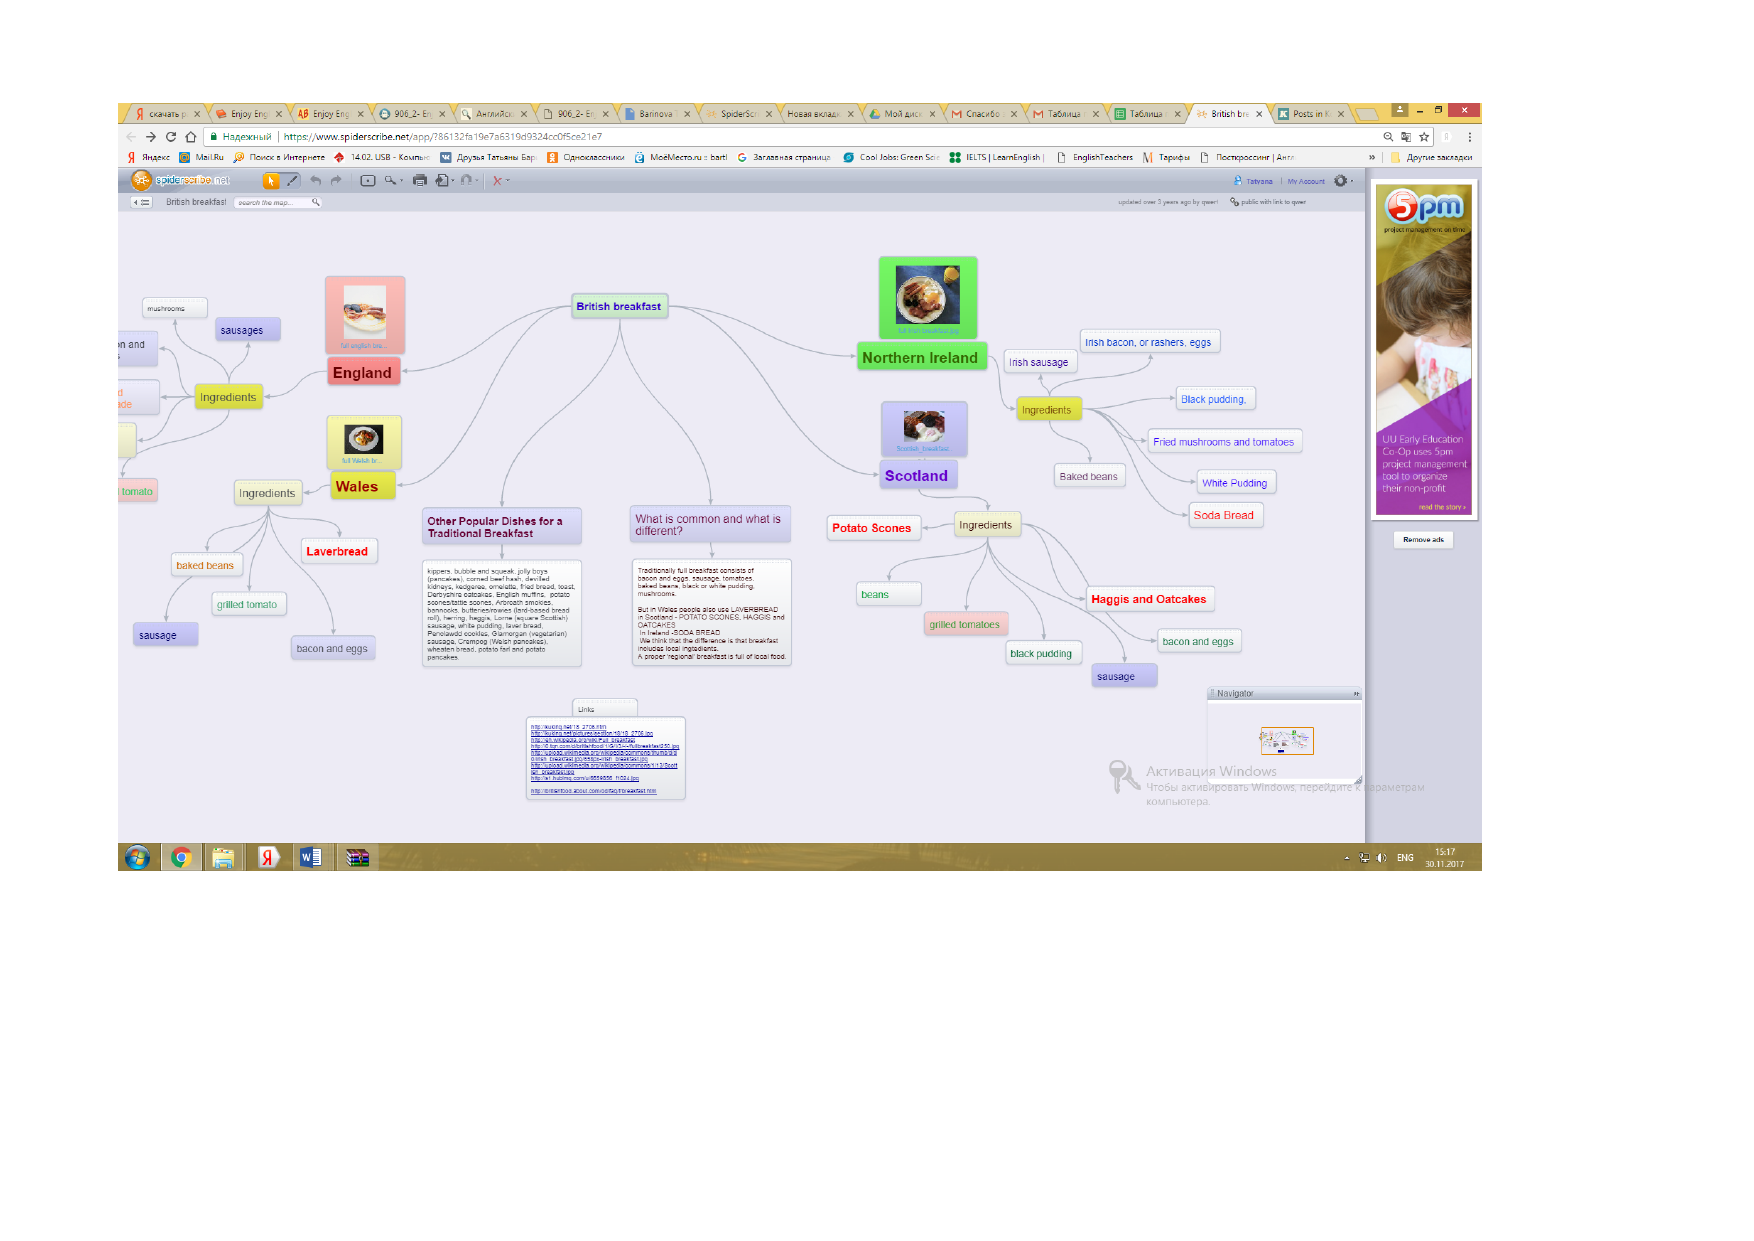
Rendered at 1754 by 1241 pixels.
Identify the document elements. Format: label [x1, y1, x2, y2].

picture [118, 103, 1482, 871]
